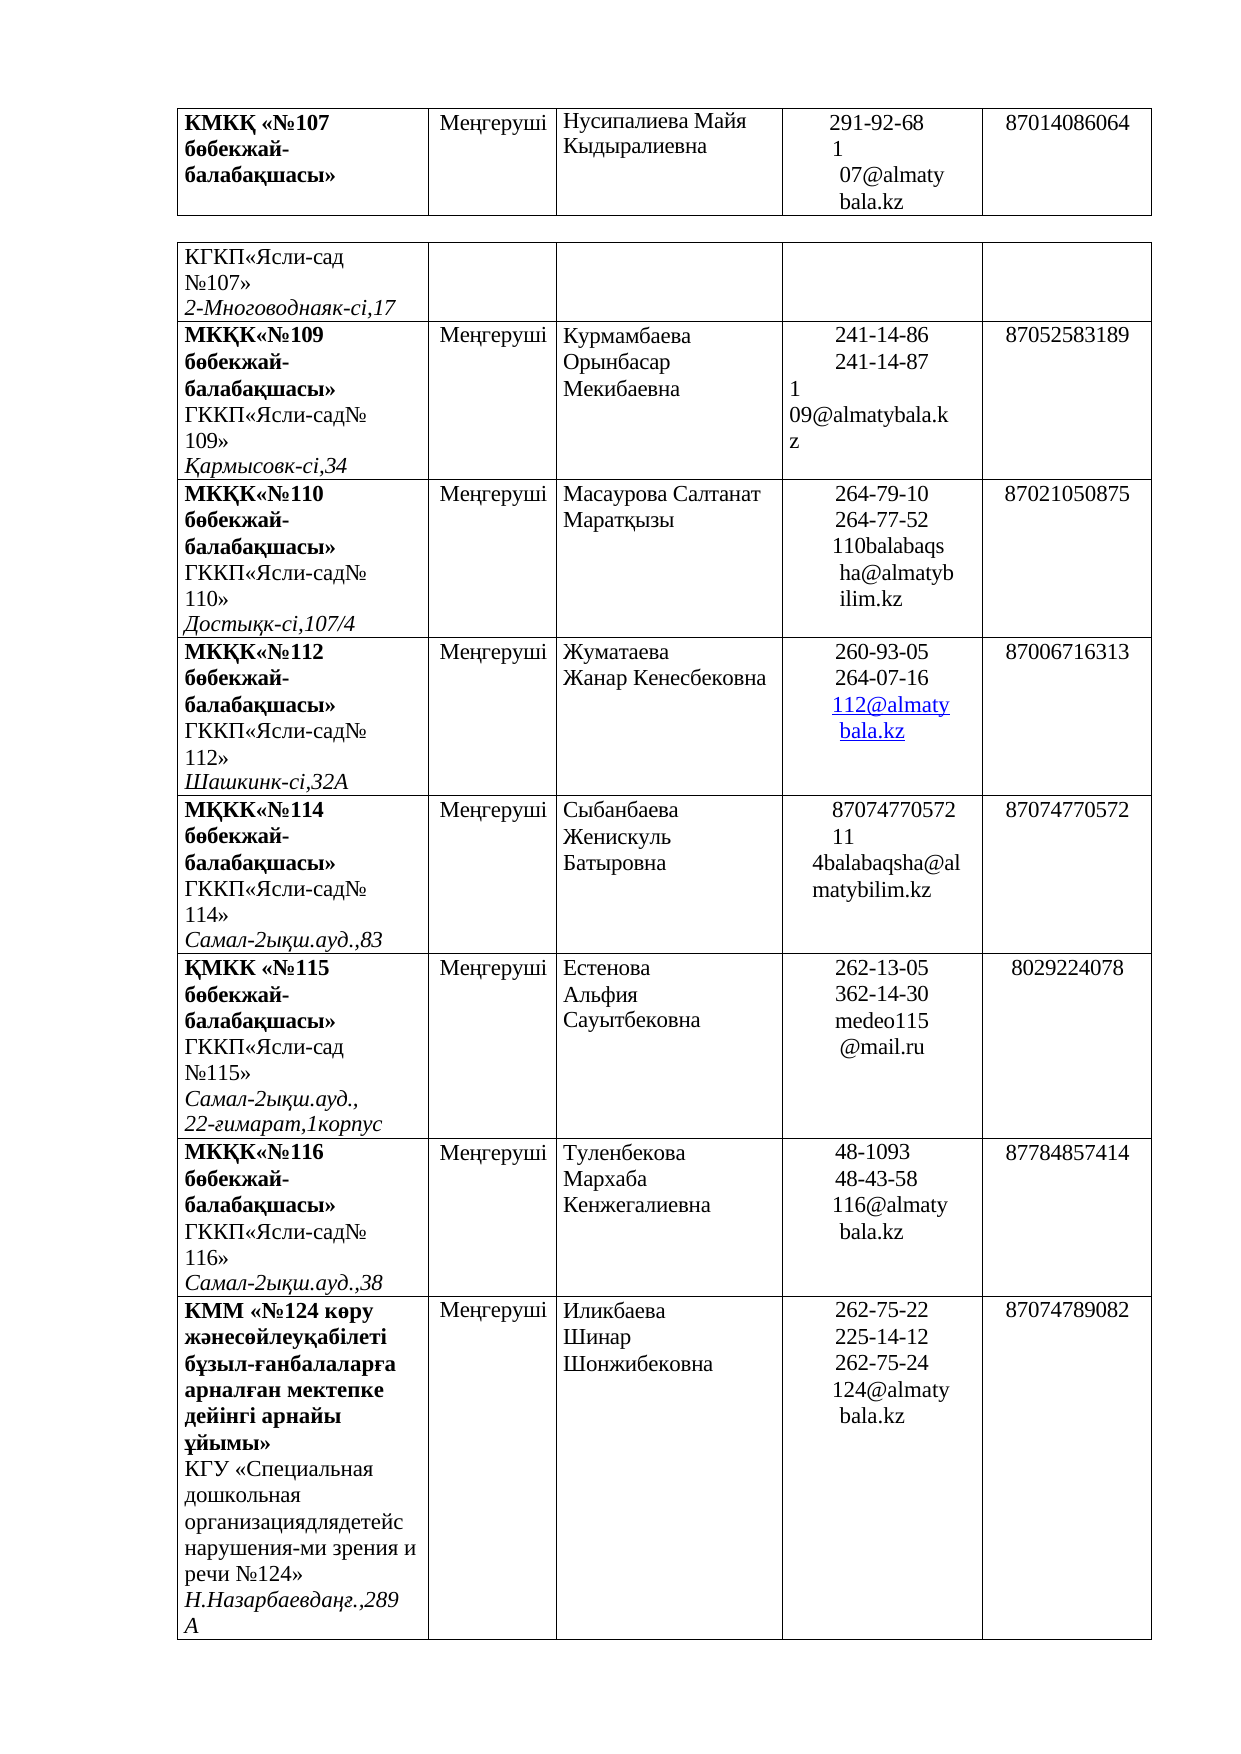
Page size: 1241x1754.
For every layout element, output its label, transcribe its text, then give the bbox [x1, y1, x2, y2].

table_cell КМКҚ «№107 бөбекжай- балабақшасы» [178, 109, 428, 214]
table_header [783, 243, 982, 321]
table_cell 262-75-22 225-14-12 262-75-24 124@almatybala.kz [783, 1297, 982, 1639]
table_header КГКП«Ясли-сад №107» 2-Многоводнаяк-сі,17 [178, 243, 428, 321]
table_cell МКҚК«№110 бөбекжай- балабақшасы» ГККП«Ясли-сад№ 110» Достықк-сі,107/4 [178, 480, 428, 637]
table_cell Сыбанбаева Женискуль Батыровна [557, 796, 782, 953]
table_cell Меңгеруші [429, 1139, 556, 1296]
table_cell КММ «№124 көру жәнесөйлеуқабілеті бұзыл-ғанбалаларға арналған мектепке дейінгі арнайы ұйымы» КГУ «Специальная дошкольная организациядлядетейс нарушения-ми зрения и речи №124» Н.Назарбаевдаңғ.,289 А [178, 1297, 428, 1639]
table_cell МҚКК«№114 бөбекжай- балабақшасы» ГККП«Ясли-сад№ 114» Самал-2ықш.ауд.,83 [178, 796, 428, 953]
table_cell 87074770572 114balabaqsha@almatybilim.kz [783, 796, 982, 953]
table_cell Масаурова Салтанат Маратқызы [557, 480, 782, 637]
table_cell 87784857414 [983, 1139, 1151, 1296]
table_cell Жуматаева Жанар Кенесбековна [557, 638, 782, 795]
table_cell 291-92-68 107@almatybala.kz [783, 109, 982, 214]
table_cell 87074789082 [983, 1297, 1151, 1639]
table_header [557, 243, 782, 321]
table_cell Туленбекова Мархаба Кенжегалиевна [557, 1139, 782, 1296]
table_cell Курмамбаева Орынбасар Мекибаевна [557, 322, 782, 479]
table_cell Меңгеруші [429, 1297, 556, 1639]
table_cell Меңгеруші [429, 480, 556, 637]
table_cell Меңгеруші [429, 954, 556, 1138]
table_cell 260-93-05 264-07-16 112@almatybala.kz [783, 638, 982, 795]
table_cell Меңгеруші [429, 638, 556, 795]
table_cell 87052583189 [983, 322, 1151, 479]
table_cell Естенова Альфия Сауытбековна [557, 954, 782, 1138]
table_cell МКҚК«№112 бөбекжай- балабақшасы» ГККП«Ясли-сад№ 112» Шашкинк-сі,32А [178, 638, 428, 795]
table_cell 262-13-05 362-14-30 medeo115 @mail.ru [783, 954, 982, 1138]
table_cell Меңгеруші [429, 322, 556, 479]
table_cell 87014086064 [983, 109, 1151, 214]
table_cell Меңгеруші [429, 796, 556, 953]
table_cell Нусипалиева Майя Кыдыралиевна [557, 109, 782, 214]
table_cell 8029224078 [983, 954, 1151, 1138]
table_cell Иликбаева Шинар Шонжибековна [557, 1297, 782, 1639]
table_cell 264-79-10 264-77-52 110balabaqsha@almatybilim.kz [783, 480, 982, 637]
table_cell 241-14-86 241-14-87 109@almatybala.kz [783, 322, 982, 479]
table_cell 87074770572 [983, 796, 1151, 953]
table_cell ҚМКК «№115 бөбекжай- балабақшасы» ГККП«Ясли-сад №115» Самал-2ықш.ауд., 22-ғимарат,1корпус [178, 954, 428, 1138]
table_header [429, 243, 556, 321]
table_cell 87021050875 [983, 480, 1151, 637]
table_header [983, 243, 1151, 321]
table_cell МКҚК«№109 бөбекжай- балабақшасы» ГККП«Ясли-сад№ 109» Қармысовк-сі,34 [178, 322, 428, 479]
table_cell Меңгеруші [429, 109, 556, 214]
table_cell МКҚК«№116 бөбекжай- балабақшасы» ГККП«Ясли-сад№ 116» Самал-2ықш.ауд.,38 [178, 1139, 428, 1296]
table_cell 48-1093 48-43-58 116@almatybala.kz [783, 1139, 982, 1296]
table_cell 87006716313 [983, 638, 1151, 795]
